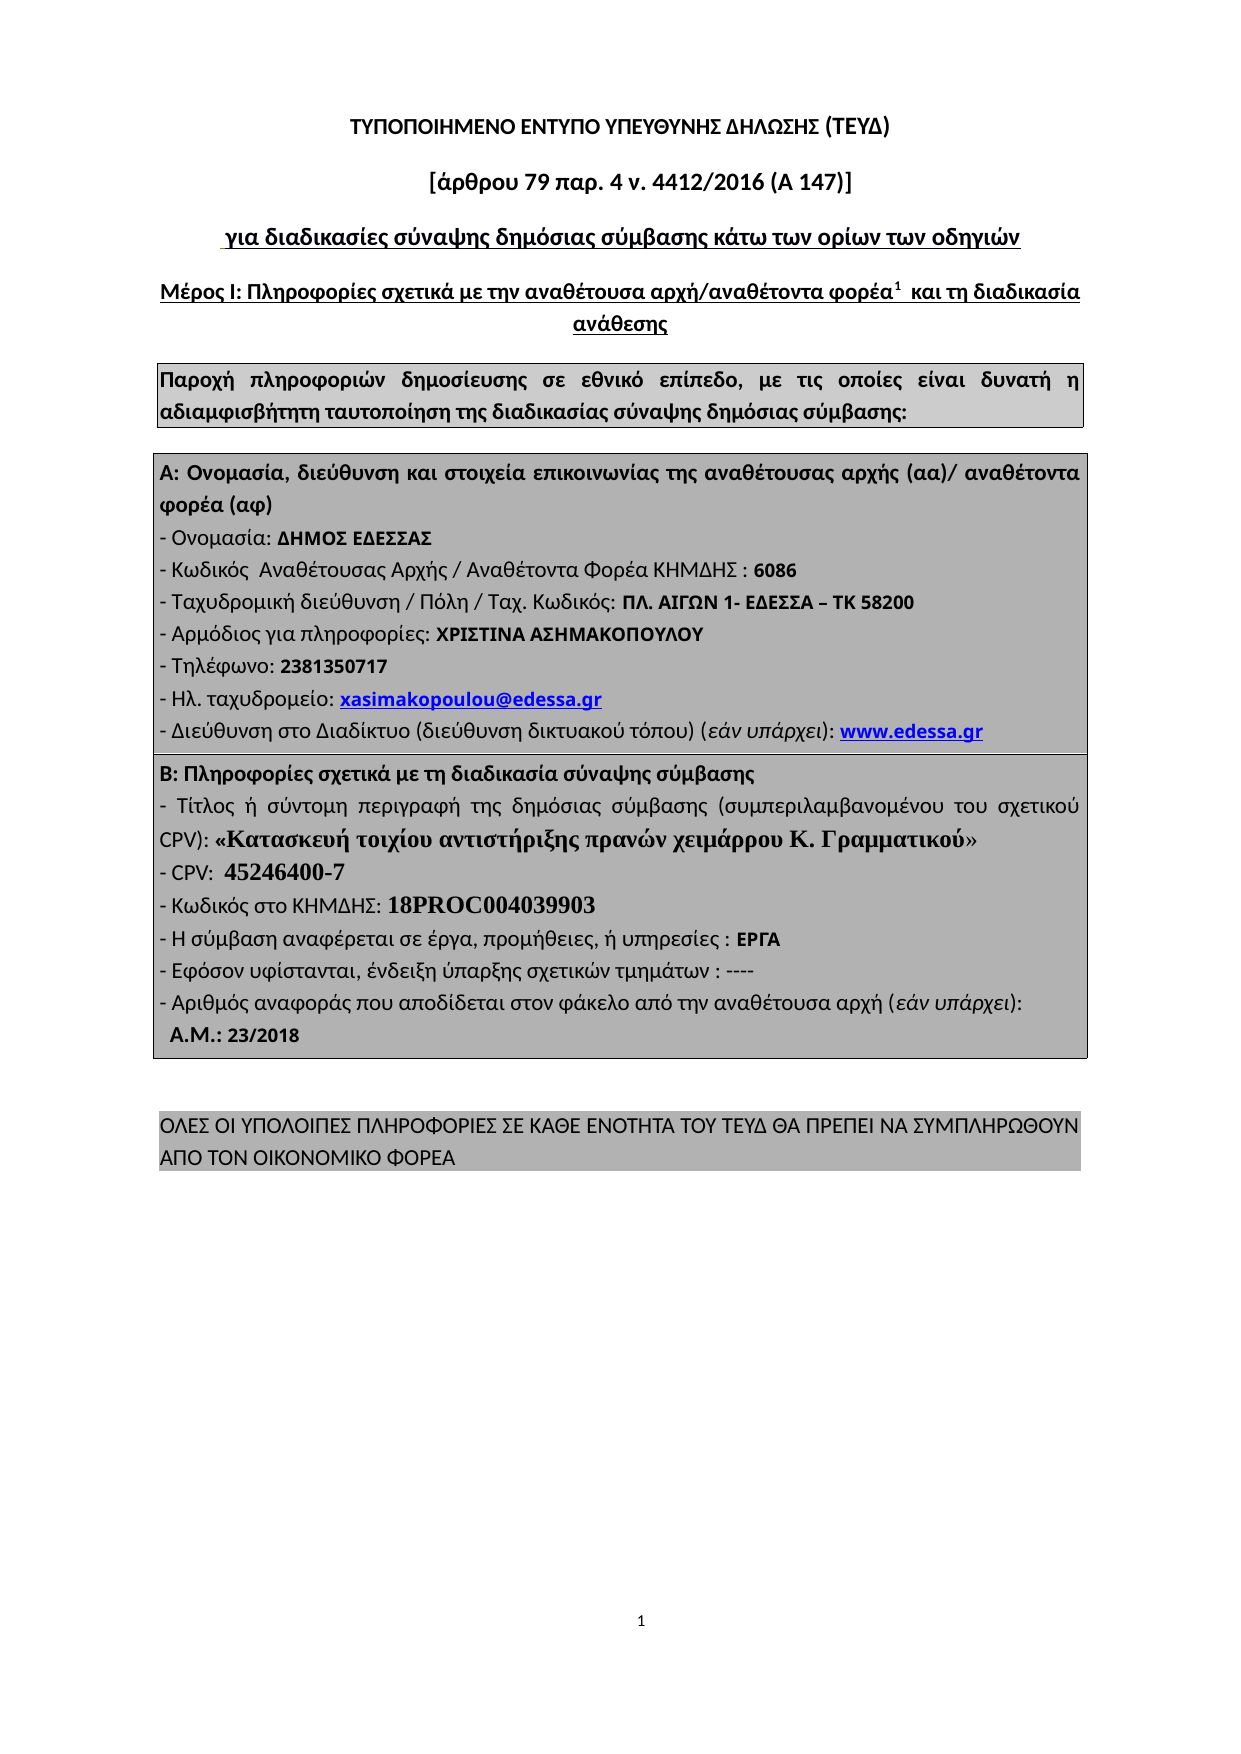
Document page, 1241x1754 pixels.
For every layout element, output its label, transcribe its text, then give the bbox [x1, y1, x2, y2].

text ΟΛΕΣ ΟΙ ΥΠΟΛΟΙΠΕΣ ΠΛΗΡΟΦΟΡΙΕΣ ΣΕ ΚΑΘΕ ΕΝΟΤΗΤΑ ΤΟΥ ΤΕΥΔ ΘΑ ΠΡΕΠΕΙ ΝΑ ΣΥΜΠΛΗΡΩΘΟΥΝ ΑΠΟ ΤΟΝ ΟΙΚΟΝΟΜΙΚΟ ΦΟΡΕΑ [159, 1111, 1081, 1171]
text για διαδικασίες σύναψης δημόσιας σύμβασης κάτω των ορίων των οδηγιών [159, 222, 1081, 252]
text Μέρος Ι: Πληροφορίες σχετικά με την αναθέτουσα αρχή/αναθέτοντα φορέα και τη διαδικασία ανάθεσης [159, 277, 1081, 338]
table_cell Β: Πληροφορίες σχετικά με τη διαδικασία σύναψης σύμβασης - Τίτλος ή σύντομη περιγραφή της δημόσιας σύμβασης (συμπεριλαμβανομένου του σχετικού CPV): «Κατασκευή τοιχίου αντιστήριξης πρανών χειμάρρου Κ. Γραμματικού» - CPV: 45246400-7 - Κωδικός στο ΚΗΜΔΗΣ: 18PROC004039903 - Η σύμβαση αναφέρεται σε έργα, προμήθειες, ή υπηρεσίες : ΕΡΓΑ - Εφόσον υφίστανται, ένδειξη ύπαρξης σχετικών τμημάτων : ---- - Αριθμός αναφοράς που αποδίδεται στον φάκελο από την αναθέτουσα αρχή (εάν υπάρχει): Α.Μ.: 23/2018 [154, 755, 1087, 1058]
text [άρθρου 79 παρ. 4 ν. 4412/2016 (Α 147)] [159, 166, 1081, 196]
text Παροχή πληροφοριών δημοσίευσης σε εθνικό επίπεδο, με τις οποίες είναι δυνατή η αδιαμφισβήτητη ταυτοποίηση της διαδικασίας σύναψης δημόσιας σύμβασης: [158, 364, 1083, 427]
text ΤΥΠΟΠΟΙΗΜΕΝΟ ΕΝΤΥΠΟ ΥΠΕΥΘΥΝΗΣ ΔΗΛΩΣΗΣ (TEΥΔ) [159, 110, 1081, 140]
table_header Α: Ονομασία, διεύθυνση και στοιχεία επικοινωνίας της αναθέτουσας αρχής (αα)/ αναθέτοντα φορέα (αφ) - Ονομασία: ΔΗΜΟΣ ΕΔΕΣΣΑΣ - Κωδικός Αναθέτουσας Αρχής / Αναθέτοντα Φορέα ΚΗΜΔΗΣ : 6086 - Ταχυδρομική διεύθυνση / Πόλη / Ταχ. Κωδικός: ΠΛ. ΑΙΓΩΝ 1- ΕΔΕΣΣΑ – ΤΚ 58200 - Αρμόδιος για πληροφορίες: ΧΡΙΣΤΙΝΑ ΑΣΗΜΑΚΟΠΟΥΛΟΥ - Τηλέφωνο: 2381350717 - Ηλ. ταχυδρομείο: xasimakopoulou@edessa.gr - Διεύθυνση στο Διαδίκτυο (διεύθυνση δικτυακού τόπου) (εάν υπάρχει): www.edessa.gr [154, 454, 1087, 753]
